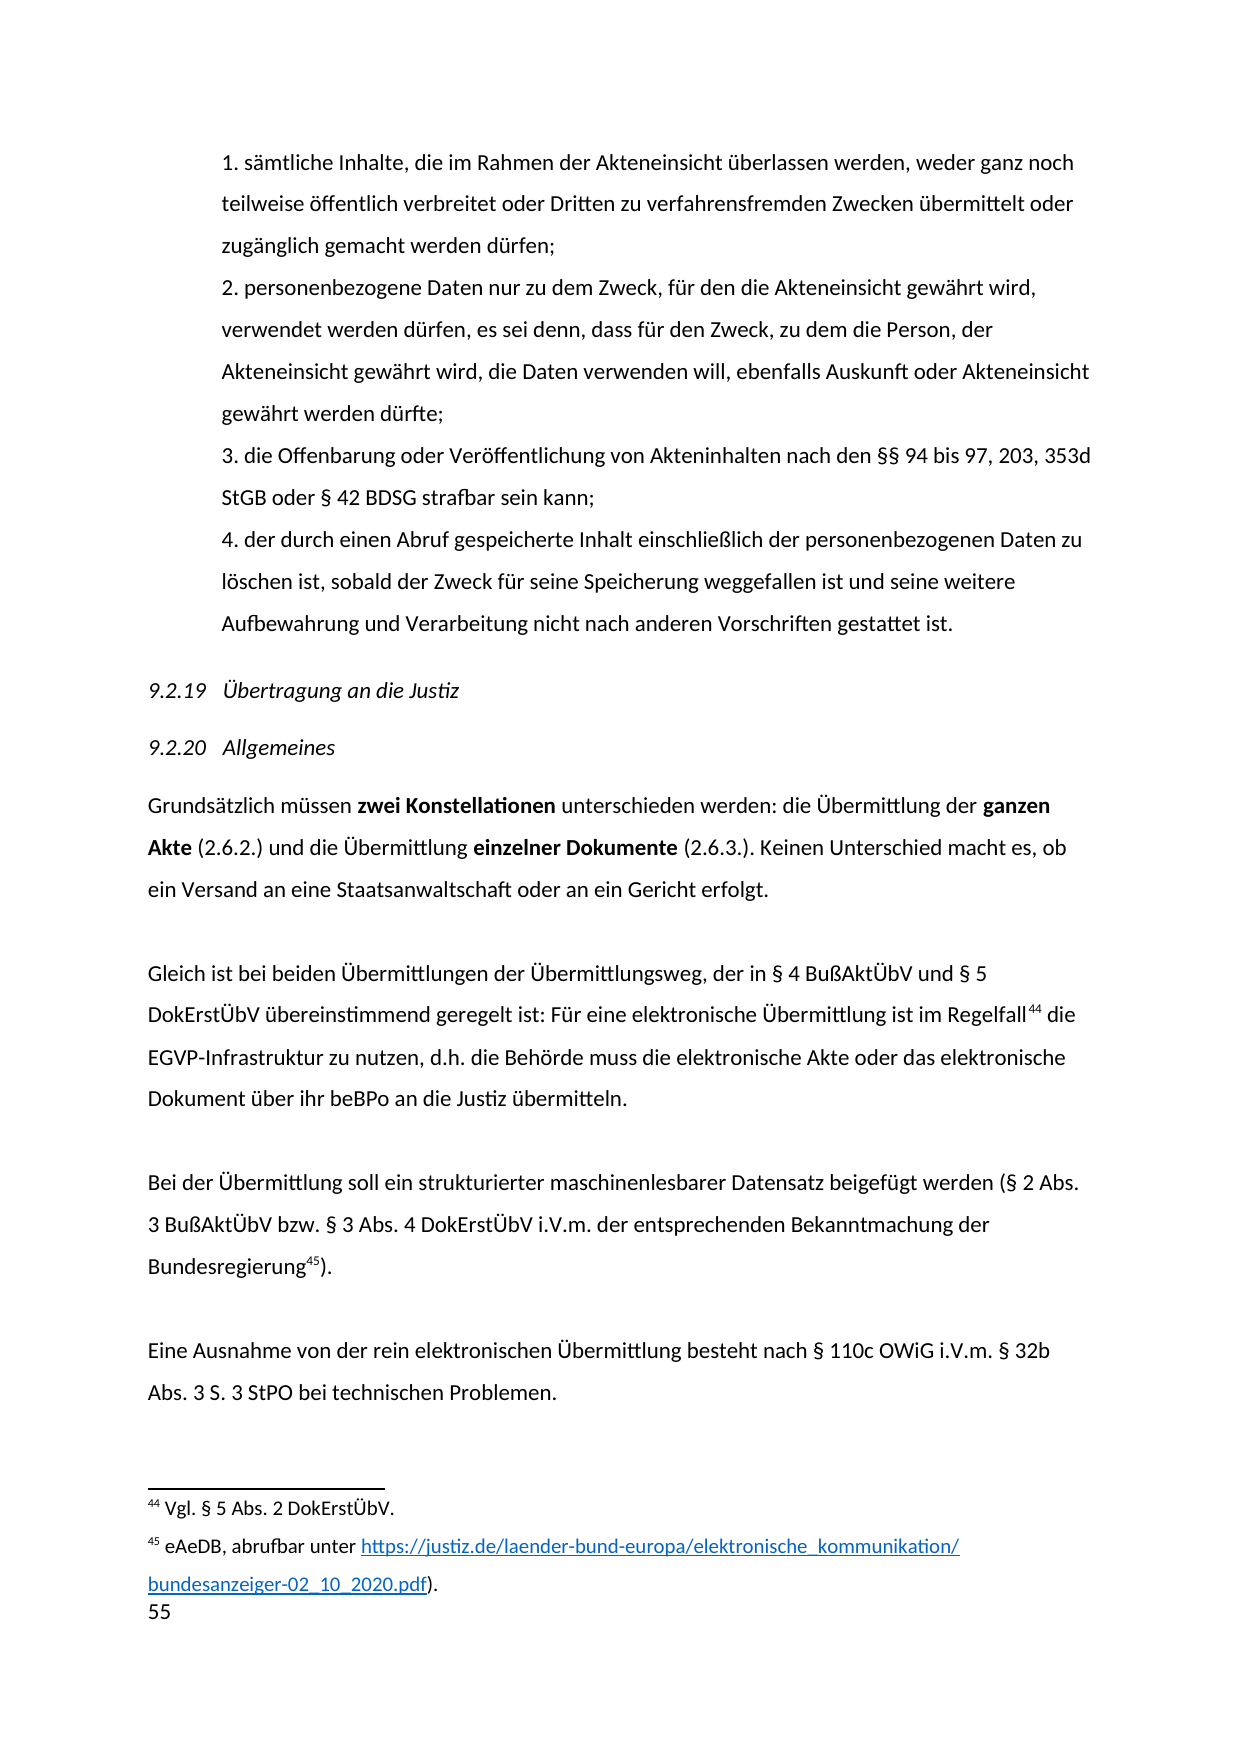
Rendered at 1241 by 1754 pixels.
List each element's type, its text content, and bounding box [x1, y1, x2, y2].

text 3. die Offenbarung oder Veröffentlichung von Akteninhalten nach den §§ 94 bis 97, 203, 353d StGB oder § 42 BDSG strafbar sein kann; [221, 441, 1093, 511]
text Grundsätzlich müssen zwei Konstellationen unterschieden werden: die Übermittlung der ganzen Akte (2.6.2.) und die Übermittlung einzelner Dokumente (2.6.3.). Keinen Unterschied macht es, ob ein Versand an eine Staatsanwaltschaft oder an ein Gericht erfolgt. [148, 791, 1093, 903]
text 4. der durch einen Abruf gespeicherte Inhalt einschließlich der personenbezogenen Daten zu löschen ist, sobald der Zweck für seine Speicherung weggefallen ist und seine weitere Aufbewahrung und Verarbeitung nicht nach anderen Vorschriften gestattet ist. [221, 525, 1093, 637]
subtitle Allgemeines [148, 733, 1093, 762]
text 1. sämtliche Inhalte, die im Rahmen der Akteneinsicht überlassen werden, weder ganz noch teilweise öffentlich verbreitet oder Dritten zu verfahrensfremden Zwecken übermittelt oder zugänglich gemacht werden dürfen; [221, 148, 1093, 259]
subtitle Übertragung an die Justiz [148, 676, 1093, 704]
text Bei der Übermittlung soll ein strukturierter maschinenlesbarer Datensatz beigefügt werden (§ 2 Abs. 3 BußAktÜbV bzw. § 3 Abs. 4 DokErstÜbV i.V.m. der entsprechenden Bekanntmachung der Bundesregierung). [148, 1168, 1093, 1281]
text 2. personenbezogene Daten nur zu dem Zweck, für den die Akteneinsicht gewährt wird, verwendet werden dürfen, es sei denn, dass für den Zweck, zu dem die Person, der Akteneinsicht gewährt wird, die Daten verwenden will, ebenfalls Auskunft oder Akteneinsicht gewährt werden dürfte; [221, 273, 1093, 427]
text Eine Ausnahme von der rein elektronischen Übermittlung besteht nach § 110c OWiG i.V.m. § 32b Abs. 3 S. 3 StPO bei technischen Problemen. [148, 1336, 1093, 1406]
text Gleich ist bei beiden Übermittlungen der Übermittlungsweg, der in § 4 BußAktÜbV und § 5 DokErstÜbV übereinstimmend geregelt ist: Für eine elektronische Übermittlung ist im Regelfall die EGVP-Infrastruktur zu nutzen, d.h. die Behörde muss die elektronische Akte oder das elektronische Dokument über ihr beBPo an die Justiz übermitteln. [148, 959, 1093, 1113]
